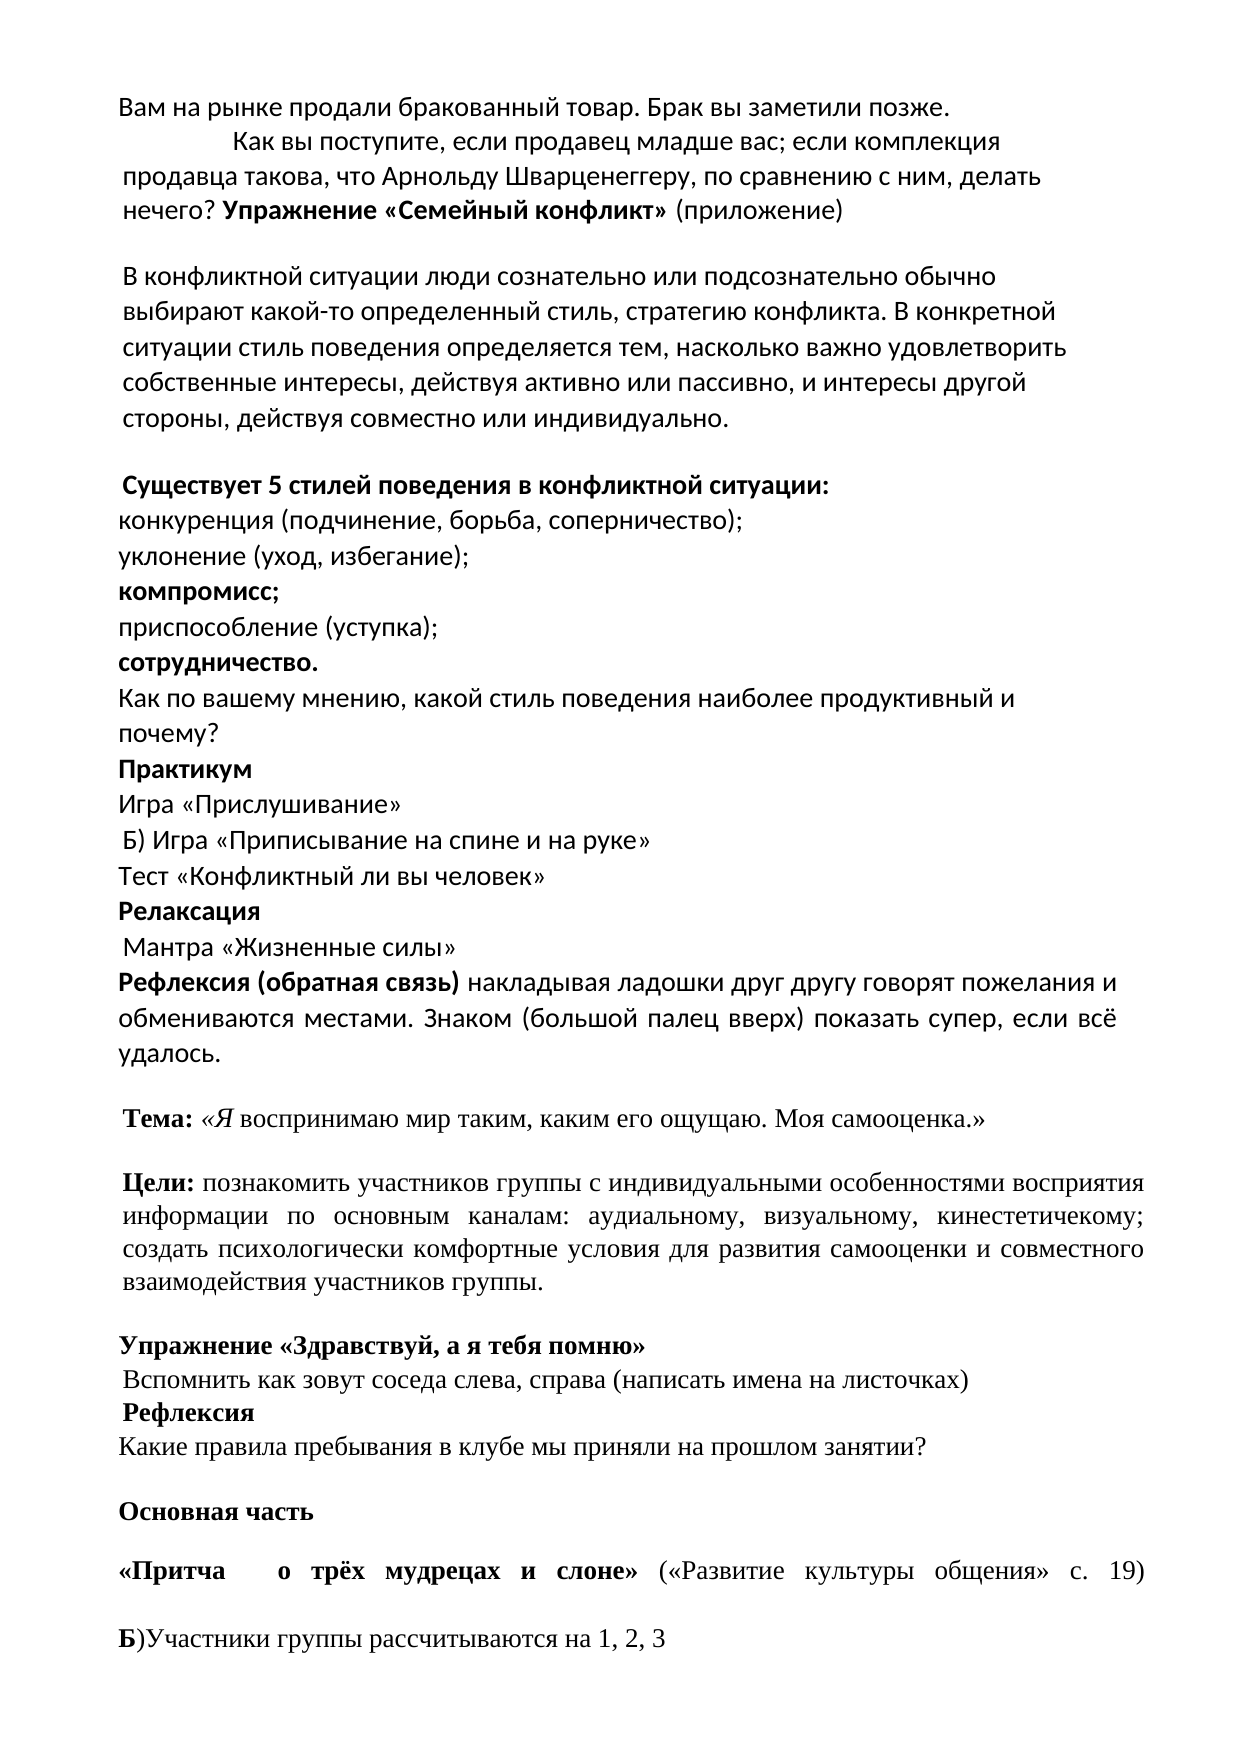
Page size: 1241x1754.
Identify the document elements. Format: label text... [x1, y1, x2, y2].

text Б) Игра «Приписывание на спине и на руке» [122, 821, 1152, 857]
text компромисс; [118, 572, 1152, 608]
text Игра «Прислушивание» [118, 786, 1152, 821]
text «Притча о трёх мудрецах и слоне» («Развитие культуры общения» с. 19) Б)Участники группы рассчитываются на 1, 2, 3 [118, 1526, 1145, 1661]
text Существует 5 стилей поведения в конфликтной ситуации: [122, 466, 1152, 501]
text Цели: познакомить участников группы с индивидуальными особенностями восприятия информации по основным каналам: аудиальному, визуальному, кинестетичекому; создать психологически комфортные условия для развития самооценки и совместного взаимодействия участников группы. [122, 1165, 1145, 1297]
text уклонение (уход, избегание); [118, 537, 1152, 572]
text Основная часть [118, 1498, 1152, 1526]
text Мантра «Жизненные силы» [122, 928, 1152, 963]
text Как по вашему мнению, какой стиль поведения наиболее продуктивный и почему? [118, 679, 1118, 750]
text приспособление (уступка); [118, 608, 1152, 643]
text сотрудничество. [118, 643, 1152, 679]
text Практикум [118, 750, 1152, 786]
text Какие правила пребывания в клубе мы приняли на прошлом занятии? [118, 1429, 1152, 1462]
text Рефлексия (обратная связь) накладывая ладошки друг другу говорят пожелания и обмениваются местами. Знаком (большой палец вверх) показать супер, если всё удалось. [118, 963, 1118, 1070]
text В конфликтной ситуации люди сознательно или подсознательно обычно выбирают какой-то определенный стиль, стратегию конфликта. В конкретной ситуации стиль поведения определяется тем, насколько важно удовлетворить собственные интересы, действуя активно или пассивно, и интересы другой стороны, действуя совместно или индивидуально. [122, 257, 1118, 434]
text Вам на рынке продали бракованный товар. Брак вы заметили позже. [118, 89, 1152, 123]
text Релаксация [118, 892, 1152, 928]
text Тест «Конфликтный ли вы человек» [118, 857, 1152, 892]
text Как вы поступите, если продавец младше вас; если комплекция продавца такова, что Арнольду Шварценеггеру, по сравнению с ним, делать нечего? Упражнение «Семейный конфликт» (приложение) [122, 123, 1118, 227]
text Тема: «Я воспринимаю мир таким, каким его ощущаю. Моя самооценка.» [122, 1105, 1152, 1133]
text Вспомнить как зовут соседа слева, справа (написать имена на листочках) Рефлексия [122, 1362, 1093, 1429]
text конкуренция (подчинение, борьба, соперничество); [118, 501, 1152, 537]
text Упражнение «Здравствуй, а я тебя помню» [118, 1328, 1152, 1362]
